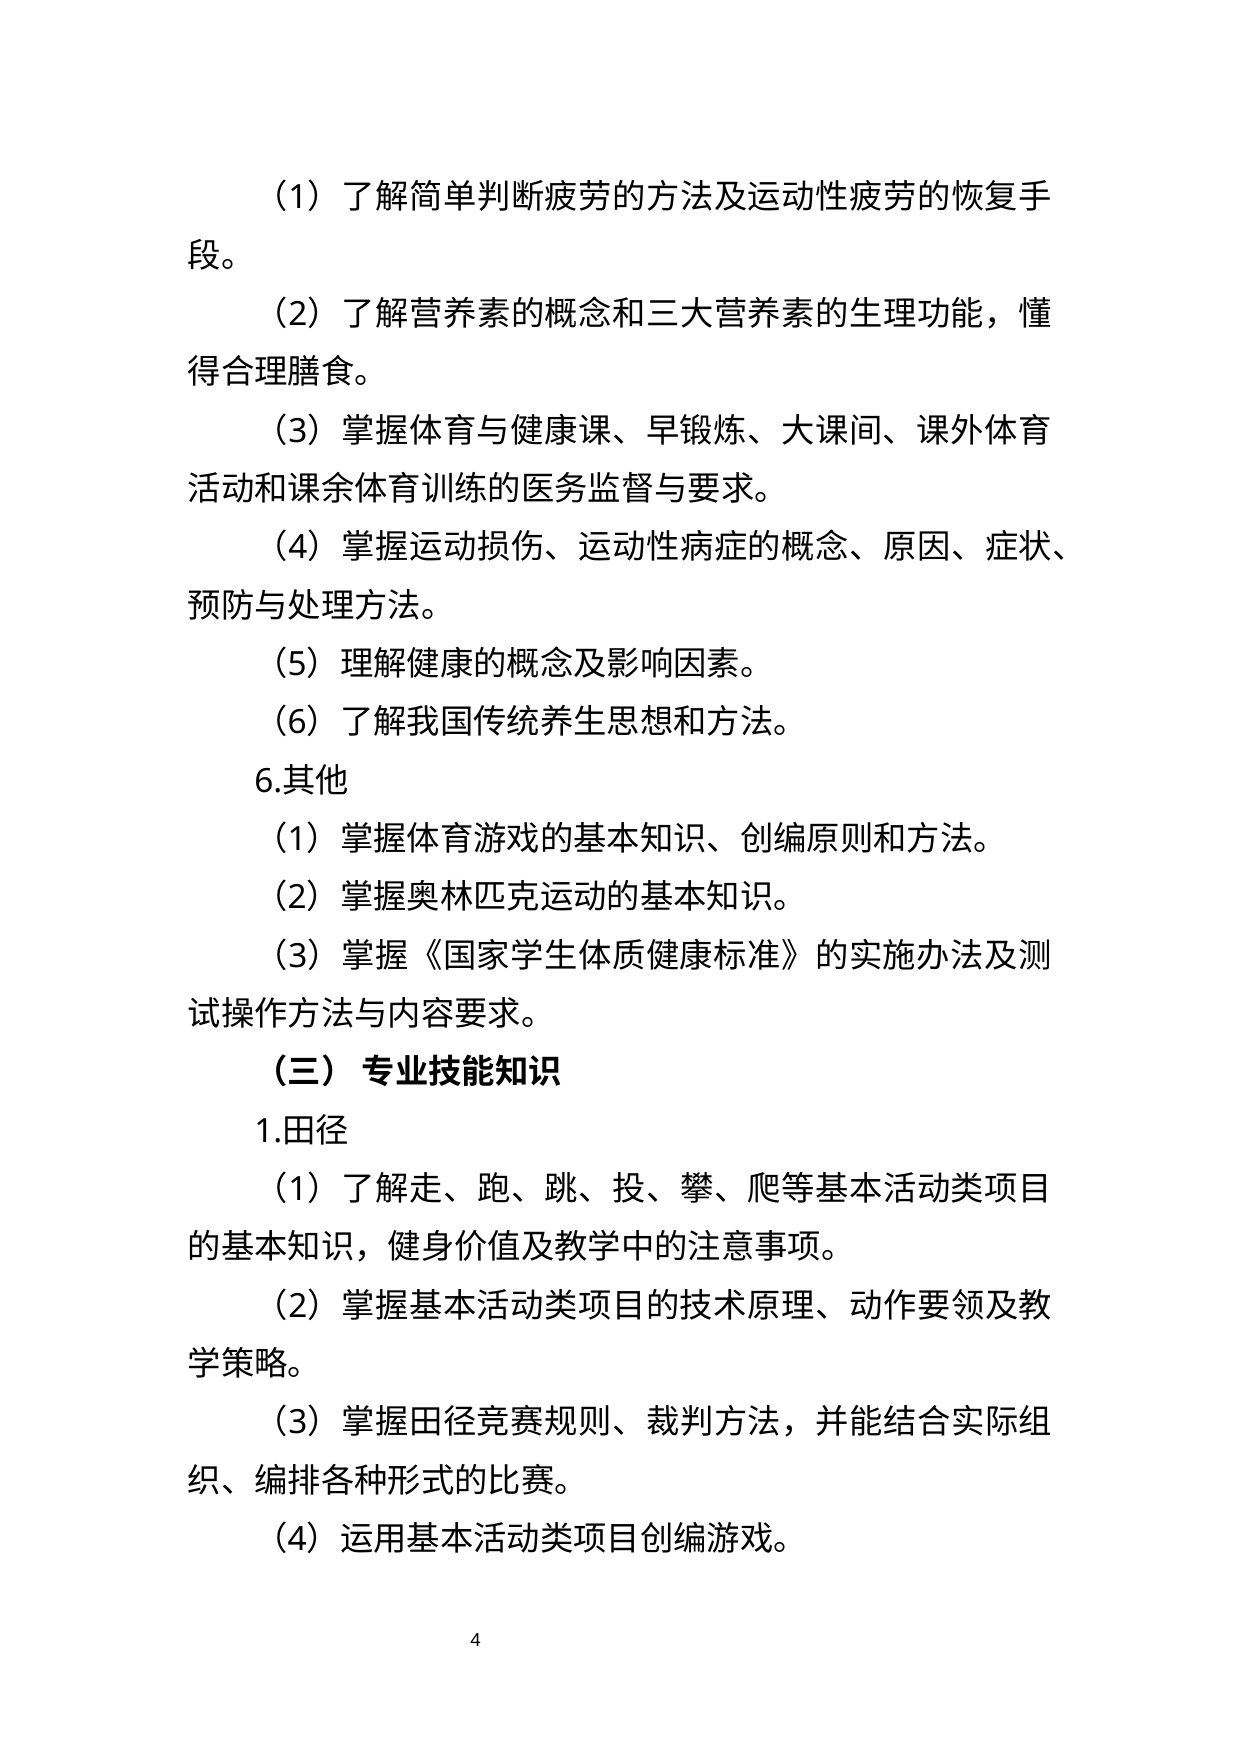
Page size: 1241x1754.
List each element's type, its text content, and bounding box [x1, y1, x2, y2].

text 6.其他 [187, 745, 1053, 804]
text （4）运用基本活动类项目创编游戏。 [187, 1504, 1053, 1562]
text （5）理解健康的概念及影响因素。 [187, 629, 1053, 687]
text （1）掌握体育游戏的基本知识、创编原则和方法。 [187, 804, 1053, 862]
text （2）掌握奥林匹克运动的基本知识。 [187, 862, 1053, 920]
text （3）掌握《国家学生体质健康标准》的实施办法及测试操作方法与内容要求。 [187, 920, 1053, 1037]
text （3）掌握田径竞赛规则、裁判方法，并能结合实际组织、编排各种形式的比赛。 [187, 1387, 1053, 1504]
text 1.田径 [187, 1095, 1053, 1154]
text （1）了解走、跑、跳、投、攀、爬等基本活动类项目的基本知识，健身价值及教学中的注意事项。 [187, 1154, 1053, 1270]
text （1）了解简单判断疲劳的方法及运动性疲劳的恢复手段。 [187, 162, 1053, 279]
text （3）掌握体育与健康课、早锻炼、大课间、课外体育活动和课余体育训练的医务监督与要求。 [187, 395, 1053, 512]
text （2）掌握基本活动类项目的技术原理、动作要领及教学策略。 [187, 1270, 1053, 1387]
text （6）了解我国传统养生思想和方法。 [187, 687, 1053, 745]
text （4）掌握运动损伤、运动性病症的概念、原因、症状、预防与处理方法。 [187, 512, 1053, 629]
text （2）了解营养素的概念和三大营养素的生理功能，懂得合理膳食。 [187, 279, 1053, 395]
text （三） 专业技能知识 [187, 1037, 1053, 1095]
